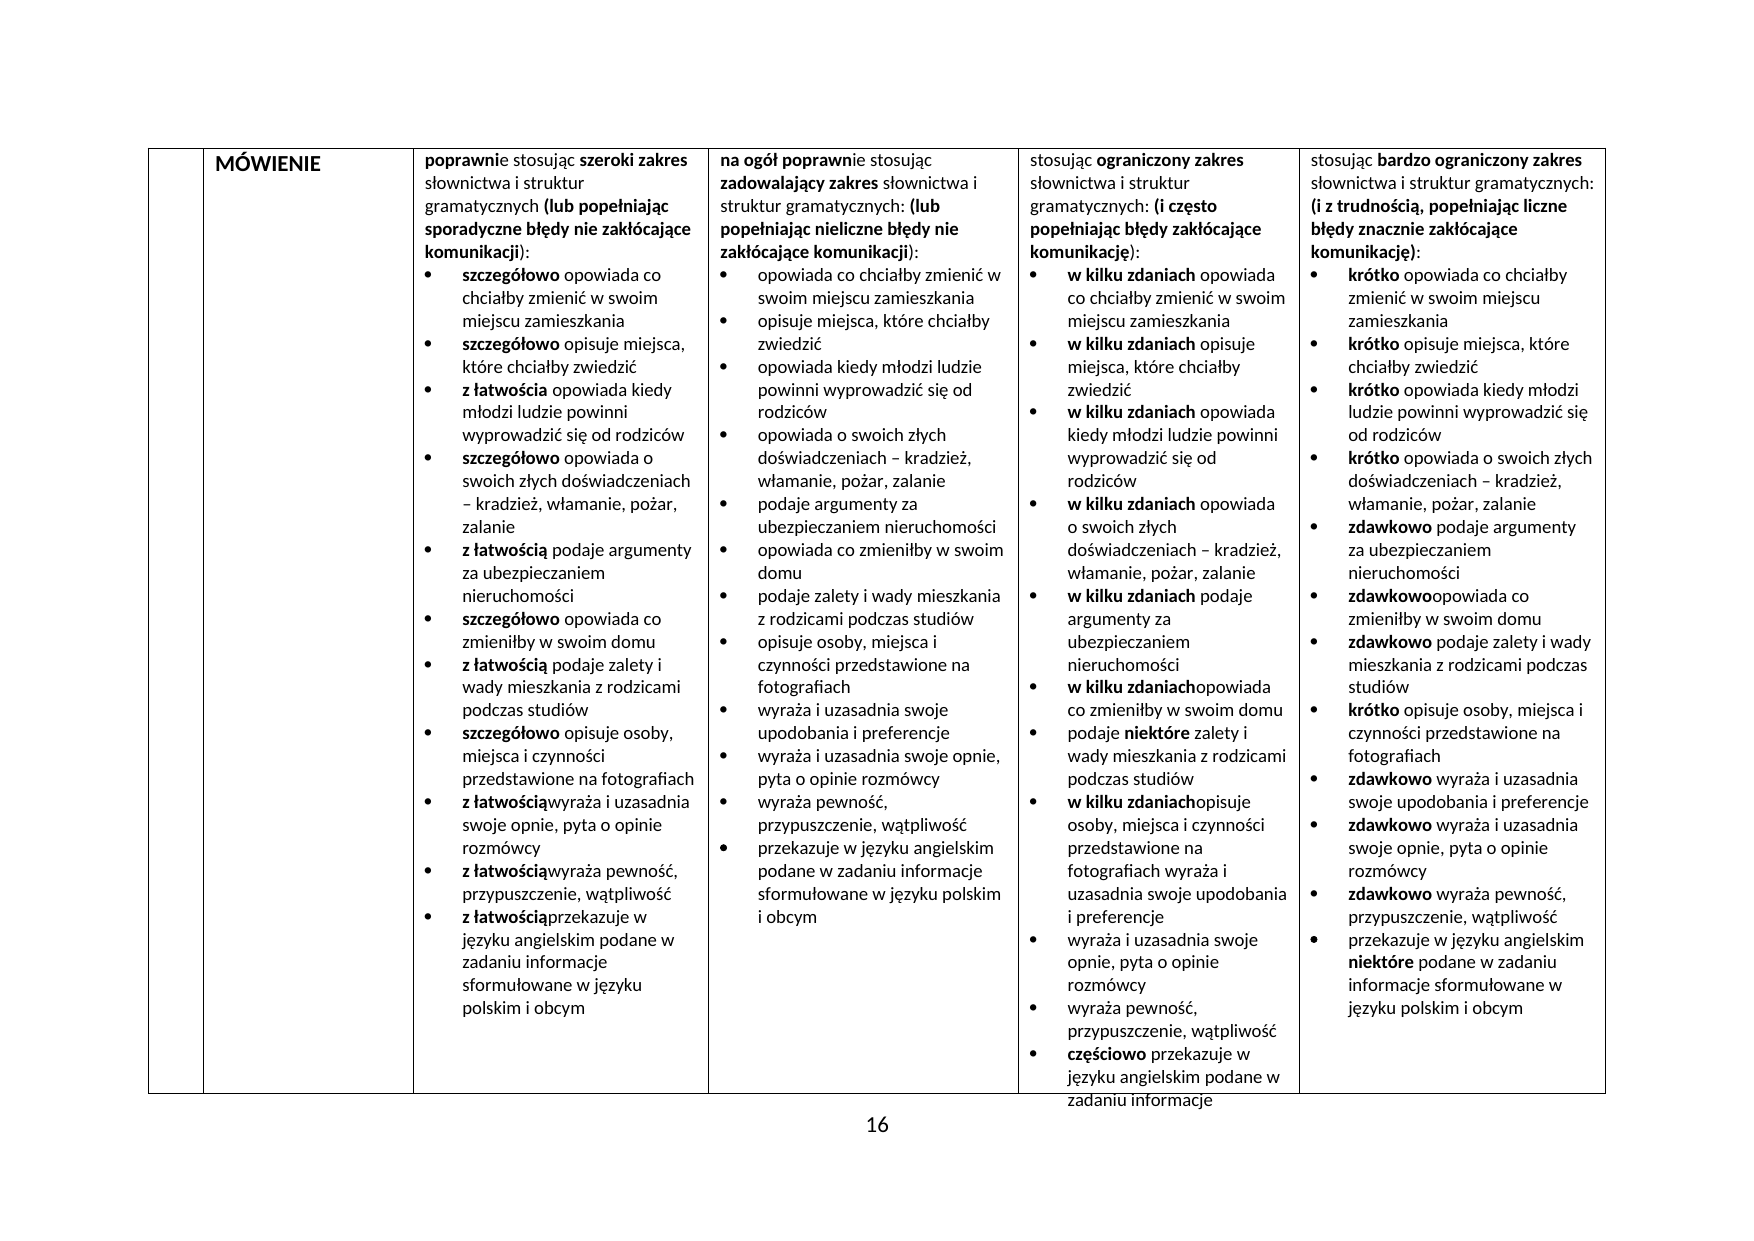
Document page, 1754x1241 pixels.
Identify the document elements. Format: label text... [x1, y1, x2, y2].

table_cell stosując bardzo ograniczony zakres słownictwa i struktur gramatycznych: (i z trudnością, popełniając liczne błędy znacznie zakłócające komunikację): krótko opowiada co chciałby zmienić w swoim miejscu zamieszkania krótko opisuje miejsca, które chciałby zwiedzić krótko opowiada kiedy młodzi ludzie powinni wyprowadzić się od rodziców krótko opowiada o swoich złych doświadczeniach – kradzież, włamanie, pożar, zalanie zdawkowo podaje argumenty za ubezpieczaniem nieruchomości zdawkowoopowiada co zmieniłby w swoim domu zdawkowo podaje zalety i wady mieszkania z rodzicami podczas studiów krótko opisuje osoby, miejsca i czynności przedstawione na fotografiach zdawkowo wyraża i uzasadnia swoje upodobania i preferencje zdawkowo wyraża i uzasadnia swoje opnie, pyta o opinie rozmówcy zdawkowo wyraża pewność, przypuszczenie, wątpliwość przekazuje w języku angielskim niektóre podane w zadaniu informacje sformułowane w języku polskim i obcym [1300, 149, 1605, 1093]
table_cell na ogół poprawnie stosując zadowalający zakres słownictwa i struktur gramatycznych: (lub popełniając nieliczne błędy nie zakłócające komunikacji): opowiada co chciałby zmienić w swoim miejscu zamieszkania opisuje miejsca, które chciałby zwiedzić opowiada kiedy młodzi ludzie powinni wyprowadzić się od rodziców opowiada o swoich złych doświadczeniach – kradzież, włamanie, pożar, zalanie podaje argumenty za ubezpieczaniem nieruchomości opowiada co zmieniłby w swoim domu podaje zalety i wady mieszkania z rodzicami podczas studiów opisuje osoby, miejsca i czynności przedstawione na fotografiach wyraża i uzasadnia swoje upodobania i preferencje wyraża i uzasadnia swoje opnie, pyta o opinie rozmówcy wyraża pewność, przypuszczenie, wątpliwość przekazuje w języku angielskim podane w zadaniu informacje sformułowane w języku polskim i obcym [709, 149, 1018, 1093]
table_cell MÓWIENIE [204, 149, 413, 1093]
table_cell stosując ograniczony zakres słownictwa i struktur gramatycznych: (i często popełniając błędy zakłócające komunikację): w kilku zdaniach opowiada co chciałby zmienić w swoim miejscu zamieszkania w kilku zdaniach opisuje miejsca, które chciałby zwiedzić w kilku zdaniach opowiada kiedy młodzi ludzie powinni wyprowadzić się od rodziców w kilku zdaniach opowiada o swoich złych doświadczeniach – kradzież, włamanie, pożar, zalanie w kilku zdaniach podaje argumenty za ubezpieczaniem nieruchomości w kilku zdaniachopowiada co zmieniłby w swoim domu podaje niektóre zalety i wady mieszkania z rodzicami podczas studiów w kilku zdaniachopisuje osoby, miejsca i czynności przedstawione na fotografiach wyraża i uzasadnia swoje upodobania i preferencje wyraża i uzasadnia swoje opnie, pyta o opinie rozmówcy wyraża pewność, przypuszczenie, wątpliwość częściowo przekazuje w języku angielskim podane w zadaniu informacje sformułowane w języku polskim i obcym [1019, 149, 1299, 1093]
table_cell poprawnie stosując szeroki zakres słownictwa i struktur gramatycznych (lub popełniając sporadyczne błędy nie zakłócające komunikacji): szczegółowo opowiada co chciałby zmienić w swoim miejscu zamieszkania szczegółowo opisuje miejsca, które chciałby zwiedzić z łatwościa opowiada kiedy młodzi ludzie powinni wyprowadzić się od rodziców szczegółowo opowiada o swoich złych doświadczeniach – kradzież, włamanie, pożar, zalanie z łatwością podaje argumenty za ubezpieczaniem nieruchomości szczegółowo opowiada co zmieniłby w swoim domu z łatwością podaje zalety i wady mieszkania z rodzicami podczas studiów szczegółowo opisuje osoby, miejsca i czynności przedstawione na fotografiach z łatwościąwyraża i uzasadnia swoje opnie, pyta o opinie rozmówcy z łatwościąwyraża pewność, przypuszczenie, wątpliwość z łatwościąprzekazuje w języku angielskim podane w zadaniu informacje sformułowane w języku polskim i obcym [414, 149, 708, 1093]
